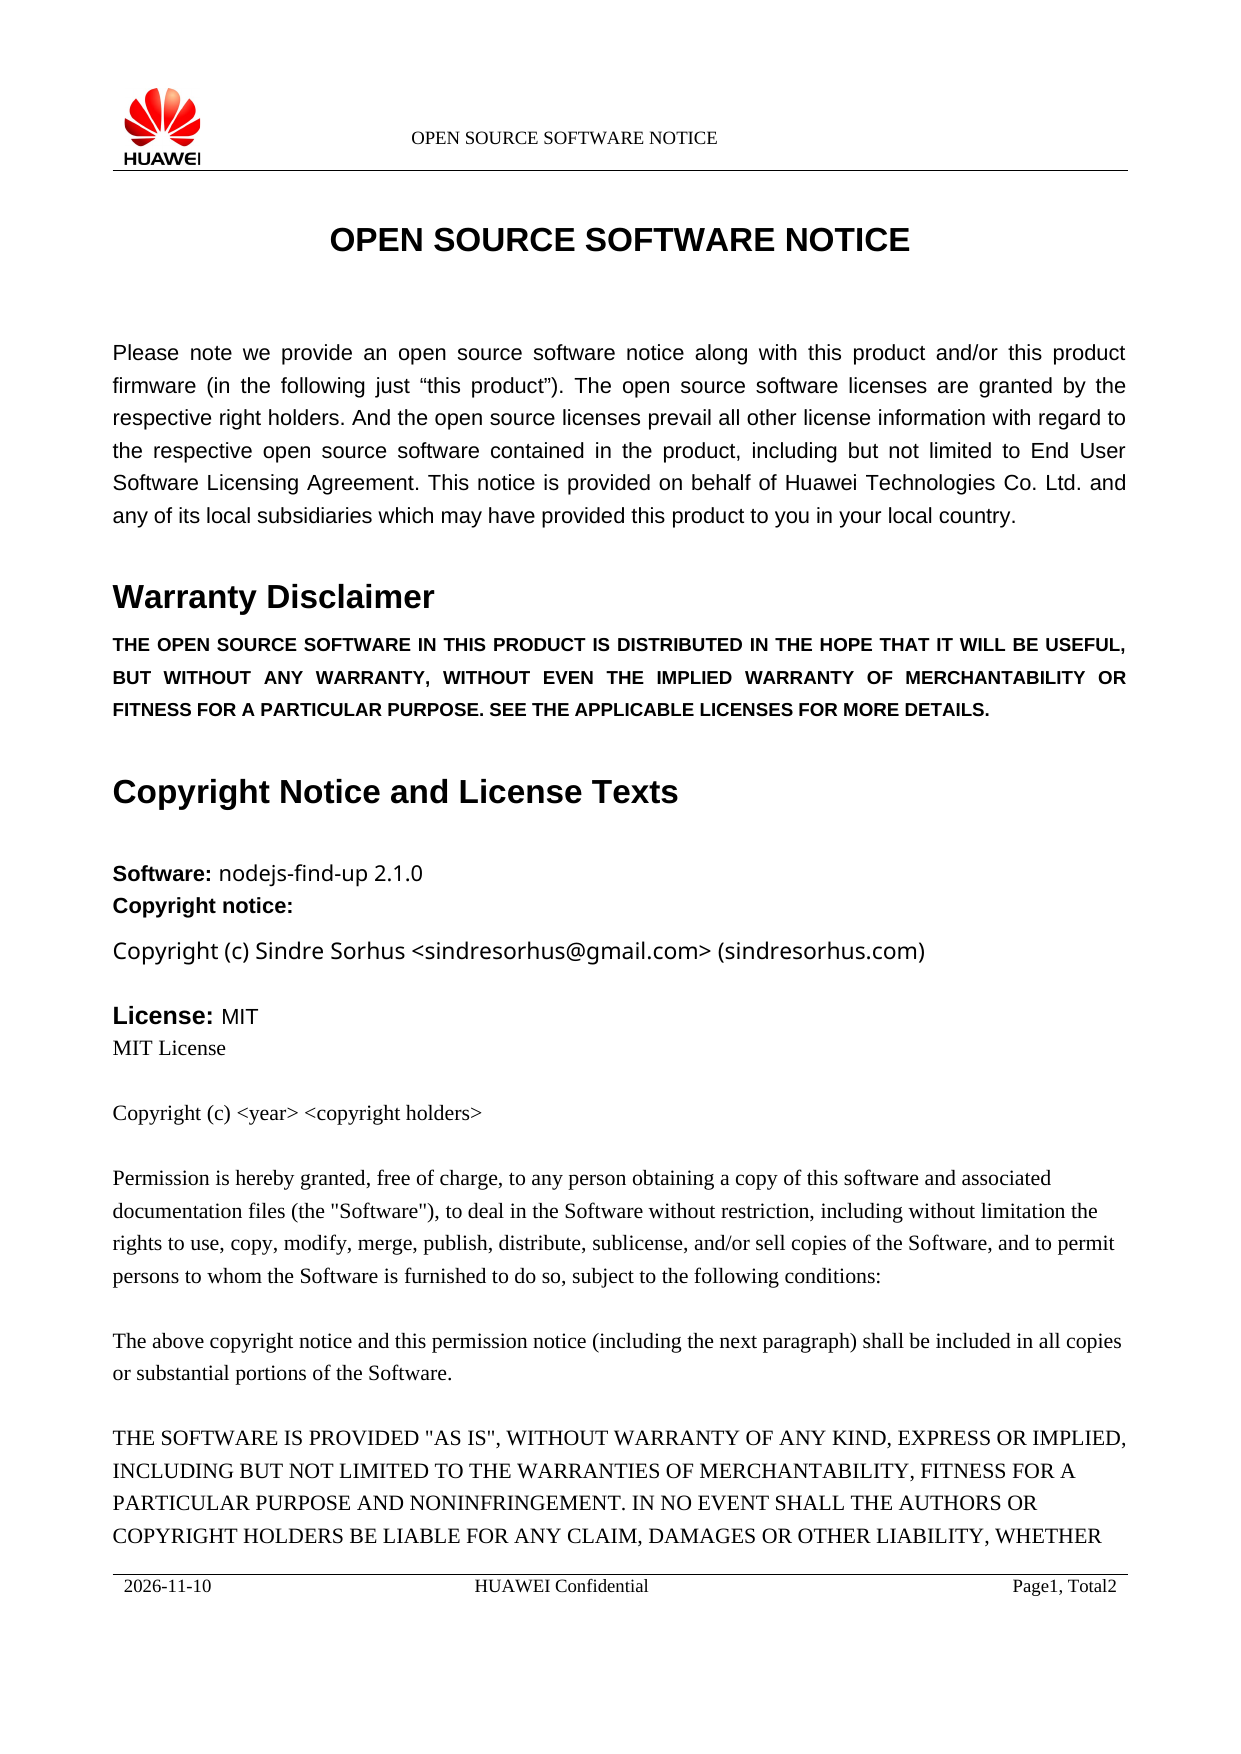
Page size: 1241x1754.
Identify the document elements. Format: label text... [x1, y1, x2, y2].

text Copyright notice: [112, 889, 1128, 921]
text The open source software in this product is distributed in the hope that it will be useful, but WITHOUT ANY WARRANTY, without even the implied warranty of MERCHANTABILITY or FITNESS FOR A PARTICULAR PURPOSE. See the applicable licenses for more details. [112, 629, 1128, 726]
text OPEN SOURCE SOFTWARE NOTICE [112, 206, 1128, 271]
text Warranty Disclaimer [112, 564, 1128, 629]
title Software: nodejs-find-up 2.1.0 [112, 856, 1128, 889]
text License: MIT [112, 999, 1128, 1031]
text Copyright Notice and License Texts [112, 759, 1128, 824]
picture [124, 88, 201, 165]
text Please note we provide an open source software notice along with this product and/or this product firmware (in the following just “this product”). The open source software licenses are granted by the respective right holders. And the open source licenses prevail all other license information with regard to the respective open source software contained in the product, including but not limited to End User Software Licensing Agreement. This notice is provided on behalf of Huawei Technologies Co. Ltd. and any of its local subsidiaries which may have provided this product to you in your local country. [112, 336, 1128, 531]
text Copyright (c) Sindre Sorhus <sindresorhus@gmail.com> (sindresorhus.com) [112, 934, 1128, 999]
